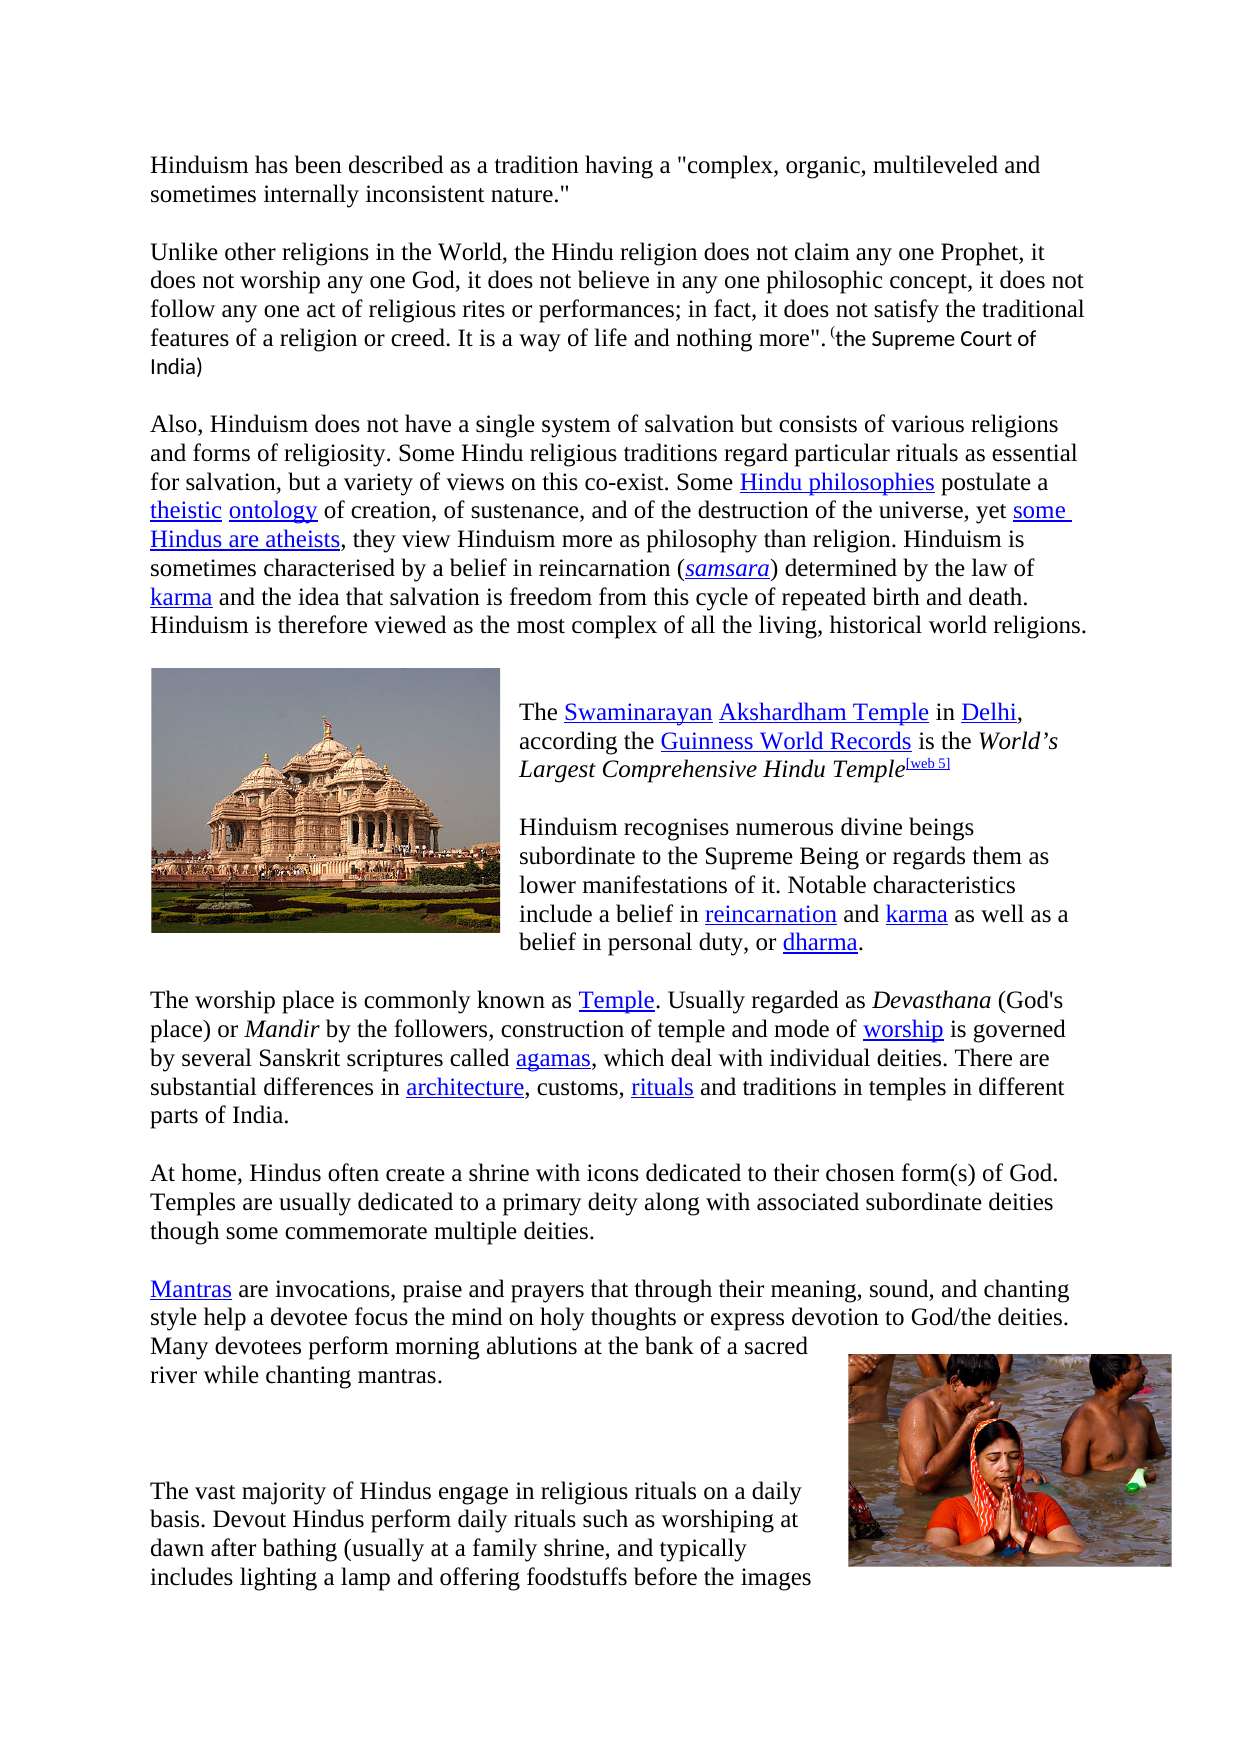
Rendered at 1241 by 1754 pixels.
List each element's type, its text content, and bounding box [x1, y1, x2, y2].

text The Swaminarayan Akshardham Temple in Delhi, according the Guinness World Records is the World’s Largest Comprehensive Hindu Temple[web 5] [501, 697, 1090, 783]
picture [848, 1353, 1174, 1567]
text Hinduism has been described as a tradition having a "complex, organic, multileveled and sometimes internally inconsistent nature." [150, 150, 1090, 207]
picture [150, 668, 501, 931]
text Unlike other religions in the World, the Hindu religion does not claim any one Prophet, it does not worship any one God, it does not believe in any one philosophic concept, it does not follow any one act of religious rites or performances; in fact, it does not satisfy the traditional features of a religion or creed. It is a way of life and nothing more". (the Supreme Court of India) [150, 237, 1090, 380]
text At home, Hindus often create a shrine with icons dedicated to their chosen form(s) of God. Temples are usually dedicated to a primary deity along with associated subordinate deities though some commemorate multiple deities. [150, 1158, 1090, 1244]
text Also, Hinduism does not have a single system of salvation but consists of various religions and forms of religiosity. Some Hindu religious traditions regard particular rituals as essential for salvation, but a variety of views on this co-exist. Some Hindu philosophies postulate a theistic ontology of creation, of sustenance, and of the destruction of the universe, yet some Hindus are atheists, they view Hinduism more as philosophy than religion. Hinduism is sometimes characterised by a belief in reincarnation (samsara) determined by the law of karma and the idea that salvation is freedom from this cycle of repeated birth and death. Hinduism is therefore viewed as the most complex of all the living, historical world religions. [150, 409, 1090, 639]
text Mantras are invocations, praise and prayers that through their meaning, sound, and chanting style help a devotee focus the mind on holy thoughts or express devotion to God/the deities. Many devotees perform morning ablutions at the bank of a sacred river while chanting mantras. [150, 1274, 1090, 1389]
text Hinduism recognises numerous divine beings subordinate to the Supreme Being or regards them as lower manifestations of it. Notable characteristics include a belief in reincarnation and karma as well as a belief in personal duty, or dharma. [150, 812, 1090, 956]
text The worship place is commonly known as Temple. Usually regarded as Devasthana (God's place) or Mandir by the followers, construction of temple and mode of worship is governed by several Sanskrit scriptures called agamas, which deal with individual deities. There are substantial differences in architecture, customs, rituals and traditions in temples in different parts of India. [150, 985, 1090, 1129]
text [150, 1476, 1090, 1591]
